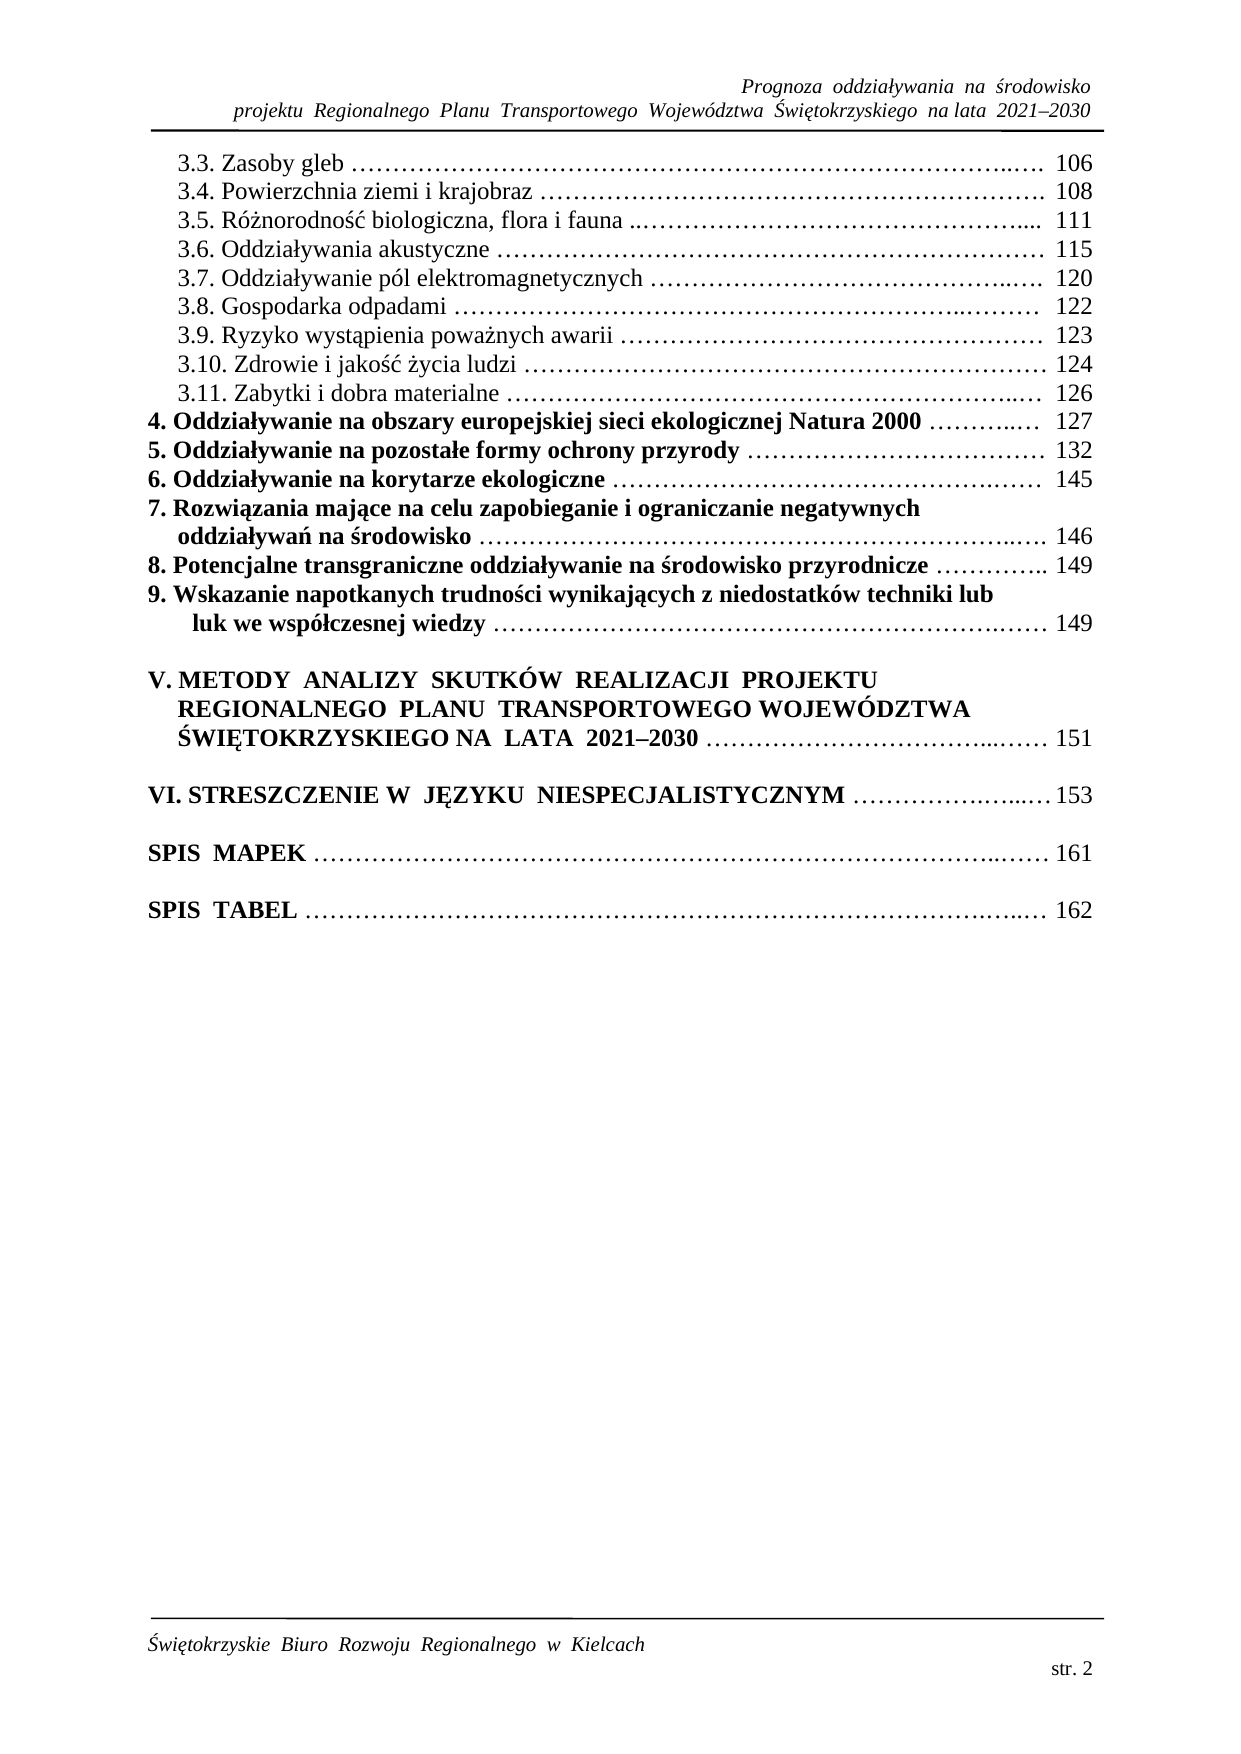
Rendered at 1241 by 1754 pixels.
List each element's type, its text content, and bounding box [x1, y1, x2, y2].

text SPIS TABEL ……………………………………………………………………….…..… 162 [148, 895, 1093, 924]
text 9. Wskazanie napotkanych trudności wynikających z niedostatków techniki lub [148, 579, 1093, 608]
text 3.7. Oddziaływanie pól elektromagnetycznych ……………………………………..…. 120 [177, 263, 1093, 291]
text luk we współczesnej wiedzy …………………………………………………….…… 149 [192, 608, 1093, 636]
text REGIONALNEGO PLANU TRANSPORTOWEGO WOJEWÓDZTWA [177, 694, 1093, 723]
text 3.6. Oddziaływania akustyczne ………………………………………………………… 115 [177, 234, 1093, 263]
text 7. Rozwiązania mające na celu zapobieganie i ograniczanie negatywnych [148, 493, 1093, 521]
text 3.10. Zdrowie i jakość życia ludzi ……………………………………………………… 124 [177, 349, 1093, 378]
text VI. STRESZCZENIE W JĘZYKU NIESPECJALISTYCZNYM …………….…...… 153 [148, 780, 1093, 809]
text 3.4. Powierzchnia ziemi i krajobraz ……………………………………………………. 108 [177, 176, 1093, 205]
text 8. Potencjalne transgraniczne oddziaływanie na środowisko przyrodnicze ………….. 149 [148, 550, 1093, 579]
text 3.3. Zasoby gleb ……………………………………………………………………..…. 106 [177, 148, 1093, 176]
text 3.11. Zabytki i dobra materialne ……………………………………………………..… 126 [177, 378, 1093, 406]
text ŚWIĘTOKRZYSKIEGO NA LATA 2021–2030 ……………………………...…… 151 [177, 723, 1093, 751]
text V. METODY ANALIZY SKUTKÓW REALIZACJI PROJEKTU [148, 665, 1093, 694]
text 5. Oddziaływanie na pozostałe formy ochrony przyrody ……………………………… 132 [148, 435, 1093, 464]
text 4. Oddziaływanie na obszary europejskiej sieci ekologicznej Natura 2000 ………..… 127 [148, 406, 1093, 435]
text 6. Oddziaływanie na korytarze ekologiczne ……………………………………….…… 145 [148, 464, 1093, 493]
text oddziaływań na środowisko ………………………………………………………..…. 146 [177, 521, 1093, 550]
text SPIS MAPEK ………………………………………………………………………..…… 161 [148, 838, 1093, 866]
text 3.8. Gospodarka odpadami ……………………………………………………..……… 122 [177, 291, 1093, 320]
text 3.5. Różnorodność biologiczna, flora i fauna ..……………………………………….... 111 [177, 205, 1093, 234]
text 3.9. Ryzyko wystąpienia poważnych awarii …………………………………………… 123 [177, 320, 1093, 349]
